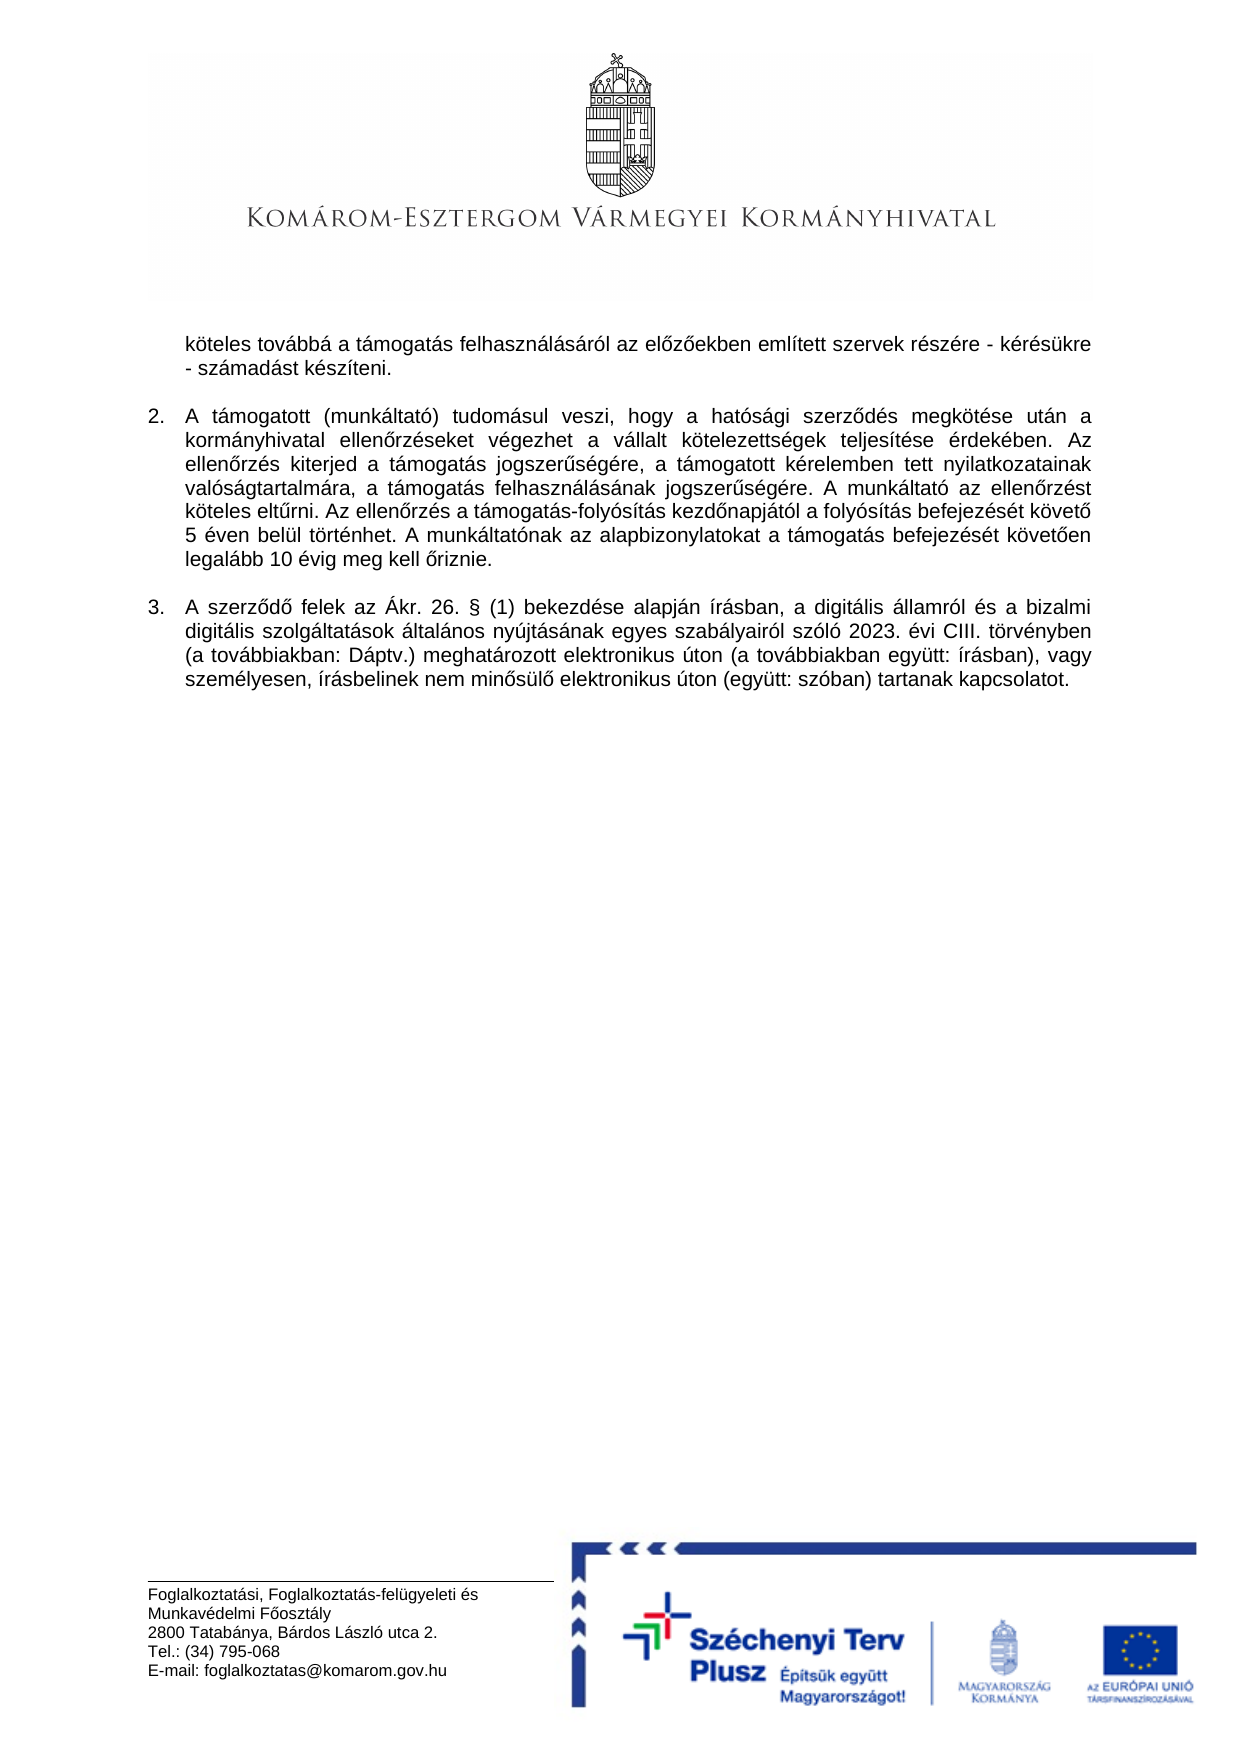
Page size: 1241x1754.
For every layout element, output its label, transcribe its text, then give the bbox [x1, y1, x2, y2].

picture [552, 1527, 1234, 1745]
list A támogatott (munkáltató) tudomásul veszi, hogy a hatósági szerződés megkötése után a kormányhivatal ellenőrzéseket végezhet a vállalt kötelezettségek teljesítése érdekében. Az ellenőrzés kiterjed a támogatás jogszerűségére, a támogatott kérelemben tett nyilatkozatainak valóságtartalmára, a támogatás felhasználásának jogszerűségére. A munkáltató az ellenőrzést köteles eltűrni. Az ellenőrzés a támogatás-folyósítás kezdőnapjától a folyósítás befejezését követő 5 éven belül történhet. A munkáltatónak az alapbizonylatokat a támogatás befejezését követően legalább 10 évig meg kell őriznie. [148, 427, 1093, 595]
list A szerződő felek az Ákr. 26. § (1) bekezdése alapján írásban, a digitális államról és a bizalmi digitális szolgáltatások általános nyújtásának egyes szabályairól szóló 2023. évi CIII. törvényben (a továbbiakban: Dáptv.) meghatározott elektronikus úton (a továbbiakban együtt: írásban), vagy személyesen, írásbelinek nem minősülő elektronikus úton (együtt: szóban) tartanak kapcsolatot. [148, 619, 1093, 715]
picture [147, 53, 1093, 301]
